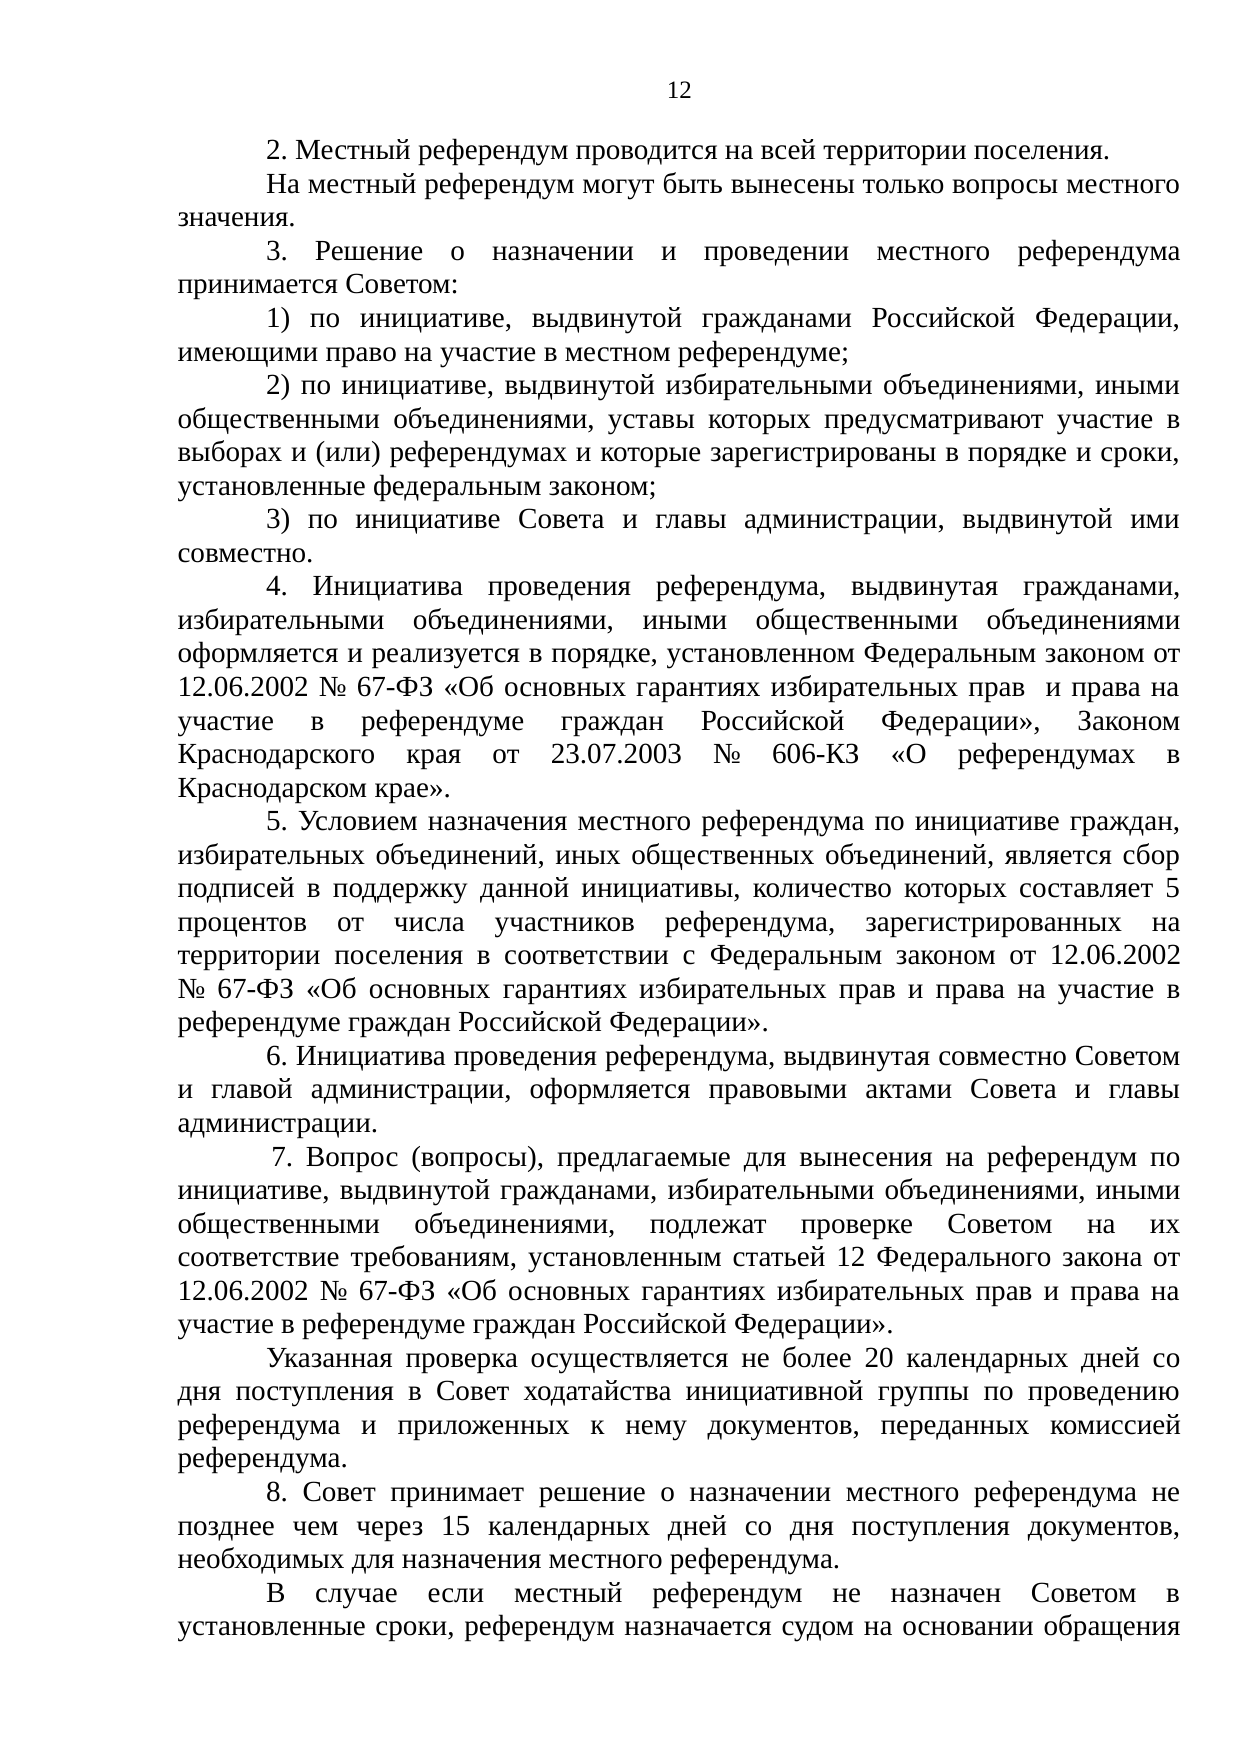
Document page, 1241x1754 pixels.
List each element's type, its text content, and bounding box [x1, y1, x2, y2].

text На местный референдум могут быть вынесены только вопросы местного значения. [177, 166, 1181, 233]
text 3) по инициативе Совета и главы администрации, выдвинутой ими совместно. [177, 501, 1181, 568]
text 4. Инициатива проведения референдума, выдвинутая гражданами, избирательными объединениями, иными общественными объединениями оформляется и реализуется в порядке, установленном Федеральным законом от 12.06.2002 № 67-ФЗ «Об основных гарантиях избирательных прав и права на участие в референдуме граждан Российской Федерации», Законом Краснодарского края от 23.07.2003 № 606-КЗ «О референдумах в Краснодарском крае». [177, 568, 1181, 803]
text 8. Совет принимает решение о назначении местного референдума не позднее чем через 15 календарных дней со дня поступления документов, необходимых для назначения местного референдума. [177, 1474, 1181, 1575]
text 1) по инициативе, выдвинутой гражданами Российской Федерации, имеющими право на участие в местном референдуме; [177, 300, 1181, 367]
text 2. Местный референдум проводится на всей территории поселения. [177, 132, 1181, 166]
text Указанная проверка осуществляется не более 20 календарных дней со дня поступления в Совет ходатайства инициативной группы по проведению референдума и приложенных к нему документов, переданных комиссией референдума. [177, 1340, 1181, 1474]
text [177, 1575, 1181, 1642]
text 3. Решение о назначении и проведении местного референдума принимается Советом: [177, 233, 1181, 300]
text 7. Вопрос (вопросы), предлагаемые для вынесения на референдум по инициативе, выдвинутой гражданами, избирательными объединениями, иными общественными объединениями, подлежат проверке Советом на их соответствие требованиям, установленным статьей 12 Федерального закона от 12.06.2002 № 67-ФЗ «Об основных гарантиях избирательных прав и права на участие в референдуме граждан Российской Федерации». [177, 1139, 1181, 1340]
text 6. Инициатива проведения референдума, выдвинутая совместно Советом и главой администрации, оформляется правовыми актами Совета и главы администрации. [177, 1038, 1181, 1139]
text 5. Условием назначения местного референдума по инициативе граждан, избирательных объединений, иных общественных объединений, является сбор подписей в поддержку данной инициативы, количество которых составляет 5 процентов от числа участников референдума, зарегистрированных на территории поселения в соответствии с Федеральным законом от 12.06.2002 № 67-ФЗ «Об основных гарантиях избирательных прав и права на участие в референдуме граждан Российской Федерации». [177, 803, 1181, 1038]
text 2) по инициативе, выдвинутой избирательными объединениями, иными общественными объединениями, уставы которых предусматривают участие в выборах и (или) референдумах и которые зарегистрированы в порядке и сроки, установленные федеральным законом; [177, 367, 1181, 501]
